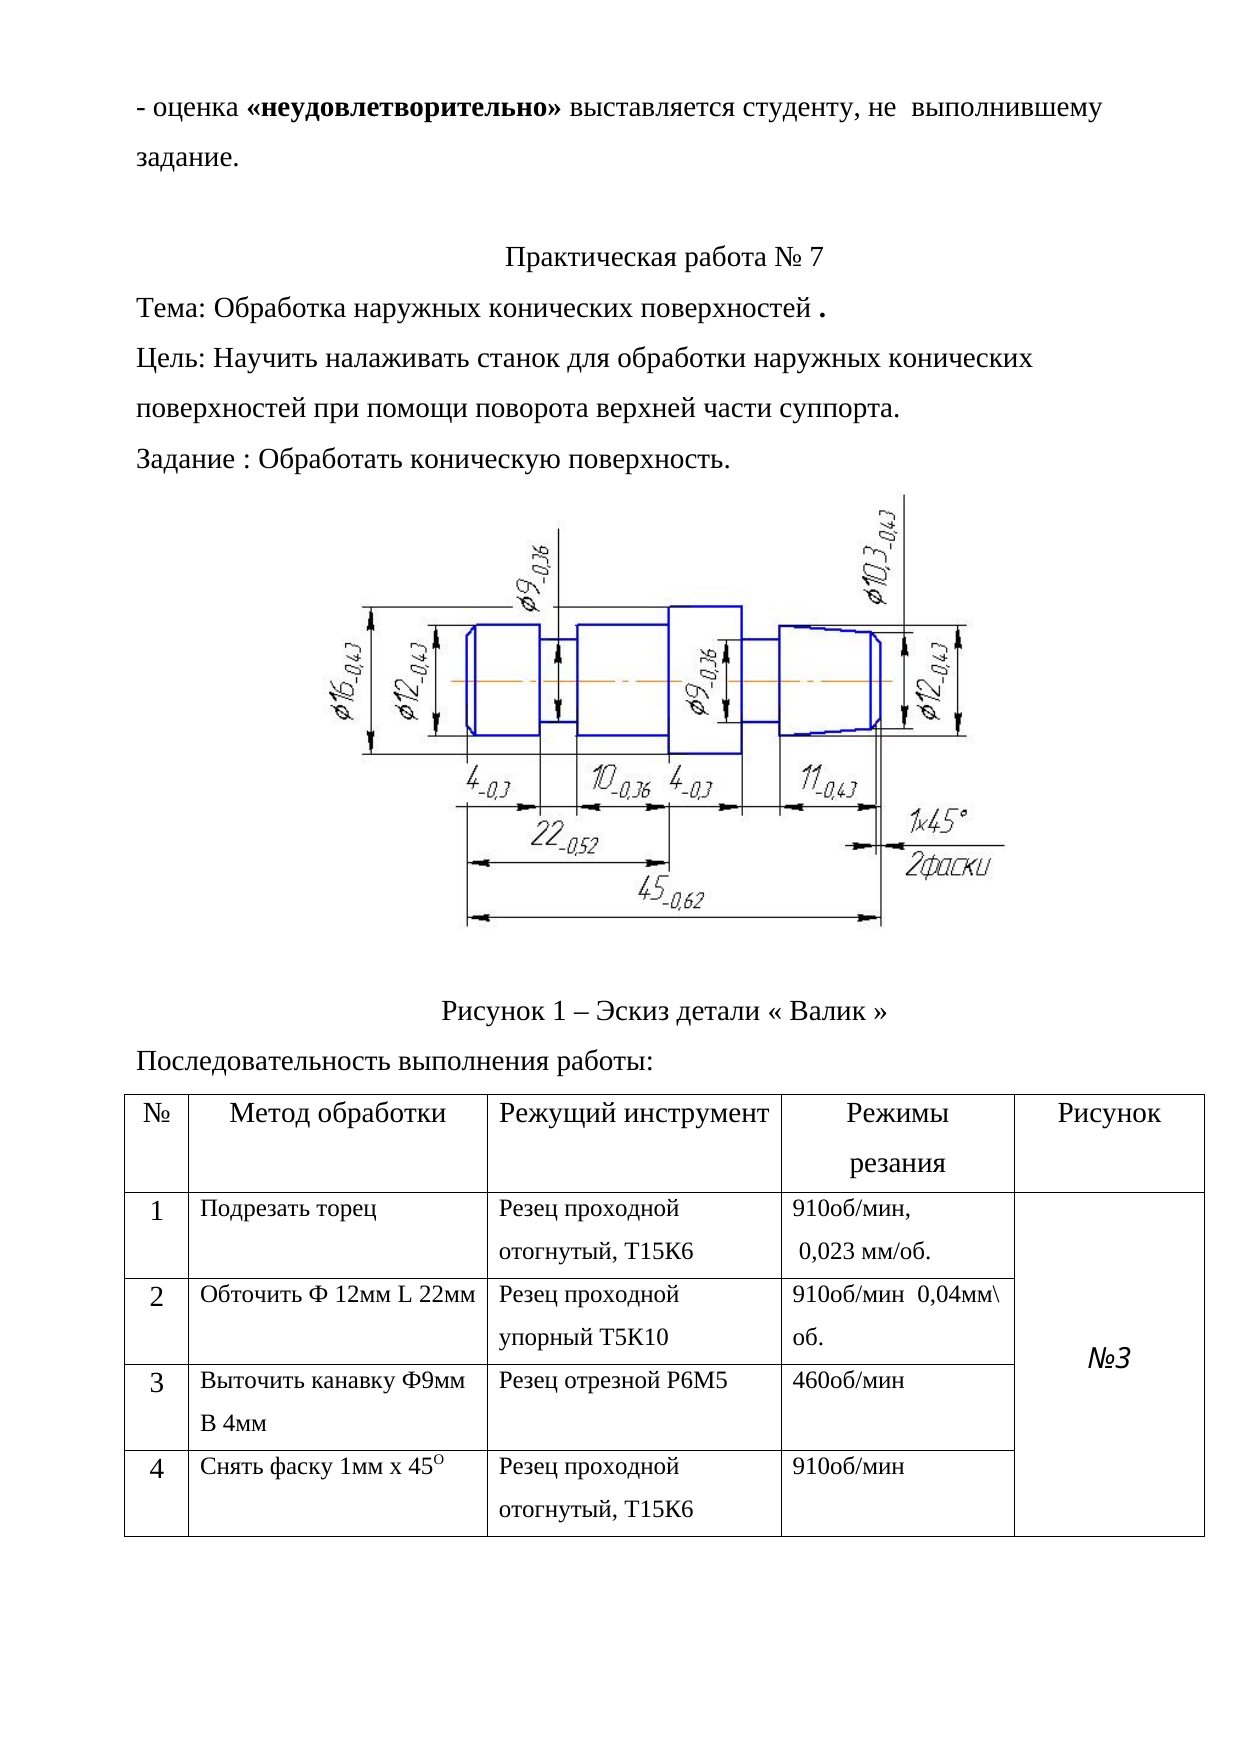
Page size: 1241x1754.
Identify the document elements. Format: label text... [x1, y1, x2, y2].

table_header Рисунок [1015, 1095, 1204, 1192]
table_header Режущий инструмент [488, 1095, 781, 1192]
table_cell 4 [125, 1451, 188, 1536]
table_cell Обточить Ф 12мм L 22мм [189, 1279, 487, 1364]
table_header Метод обработки [189, 1095, 487, 1192]
text Практическая работа № 7 [136, 239, 1193, 273]
picture [322, 491, 1007, 929]
table_cell 460об/мин [782, 1365, 1014, 1450]
table_cell Выточить канавку Ф9мм В 4мм [189, 1365, 487, 1450]
table_cell 3 [125, 1365, 188, 1450]
table_header Режимы резания [782, 1095, 1014, 1192]
table_cell 1 [125, 1193, 188, 1278]
table_cell Резец проходной отогнутый, Т15К6 [488, 1451, 781, 1536]
table_cell Резец отрезной Р6М5 [488, 1365, 781, 1450]
table_cell Снять фаску 1мм х 45О [189, 1451, 487, 1536]
text Цель: Научить налаживать станок для обработки наружных конических поверхностей при помощи поворота верхней части суппорта. [136, 340, 1193, 424]
table_cell 910об/мин [782, 1451, 1014, 1536]
text Задание : Обработать коническую поверхность. [136, 441, 1193, 474]
table_cell Резец проходной упорный Т5К10 [488, 1279, 781, 1364]
table_cell 910об/мин, 0,023 мм/об. [782, 1193, 1014, 1278]
text - оценка «неудовлетворительно» выставляется студенту, не выполнившему задание. [136, 89, 1193, 172]
table_header № [125, 1095, 188, 1192]
table_cell №3 [1015, 1193, 1204, 1536]
text Последовательность выполнения работы: [136, 1043, 1193, 1077]
table_cell Резец проходной отогнутый, Т15К6 [488, 1193, 781, 1278]
text Рисунок 1 – Эскиз детали « Валик » [136, 993, 1193, 1027]
table_cell 910об/мин 0,04мм\об. [782, 1279, 1014, 1364]
text Тема: Обработка наружных конических поверхностей . [136, 290, 1193, 323]
table_cell Подрезать торец [189, 1193, 487, 1278]
table_cell 2 [125, 1279, 188, 1364]
